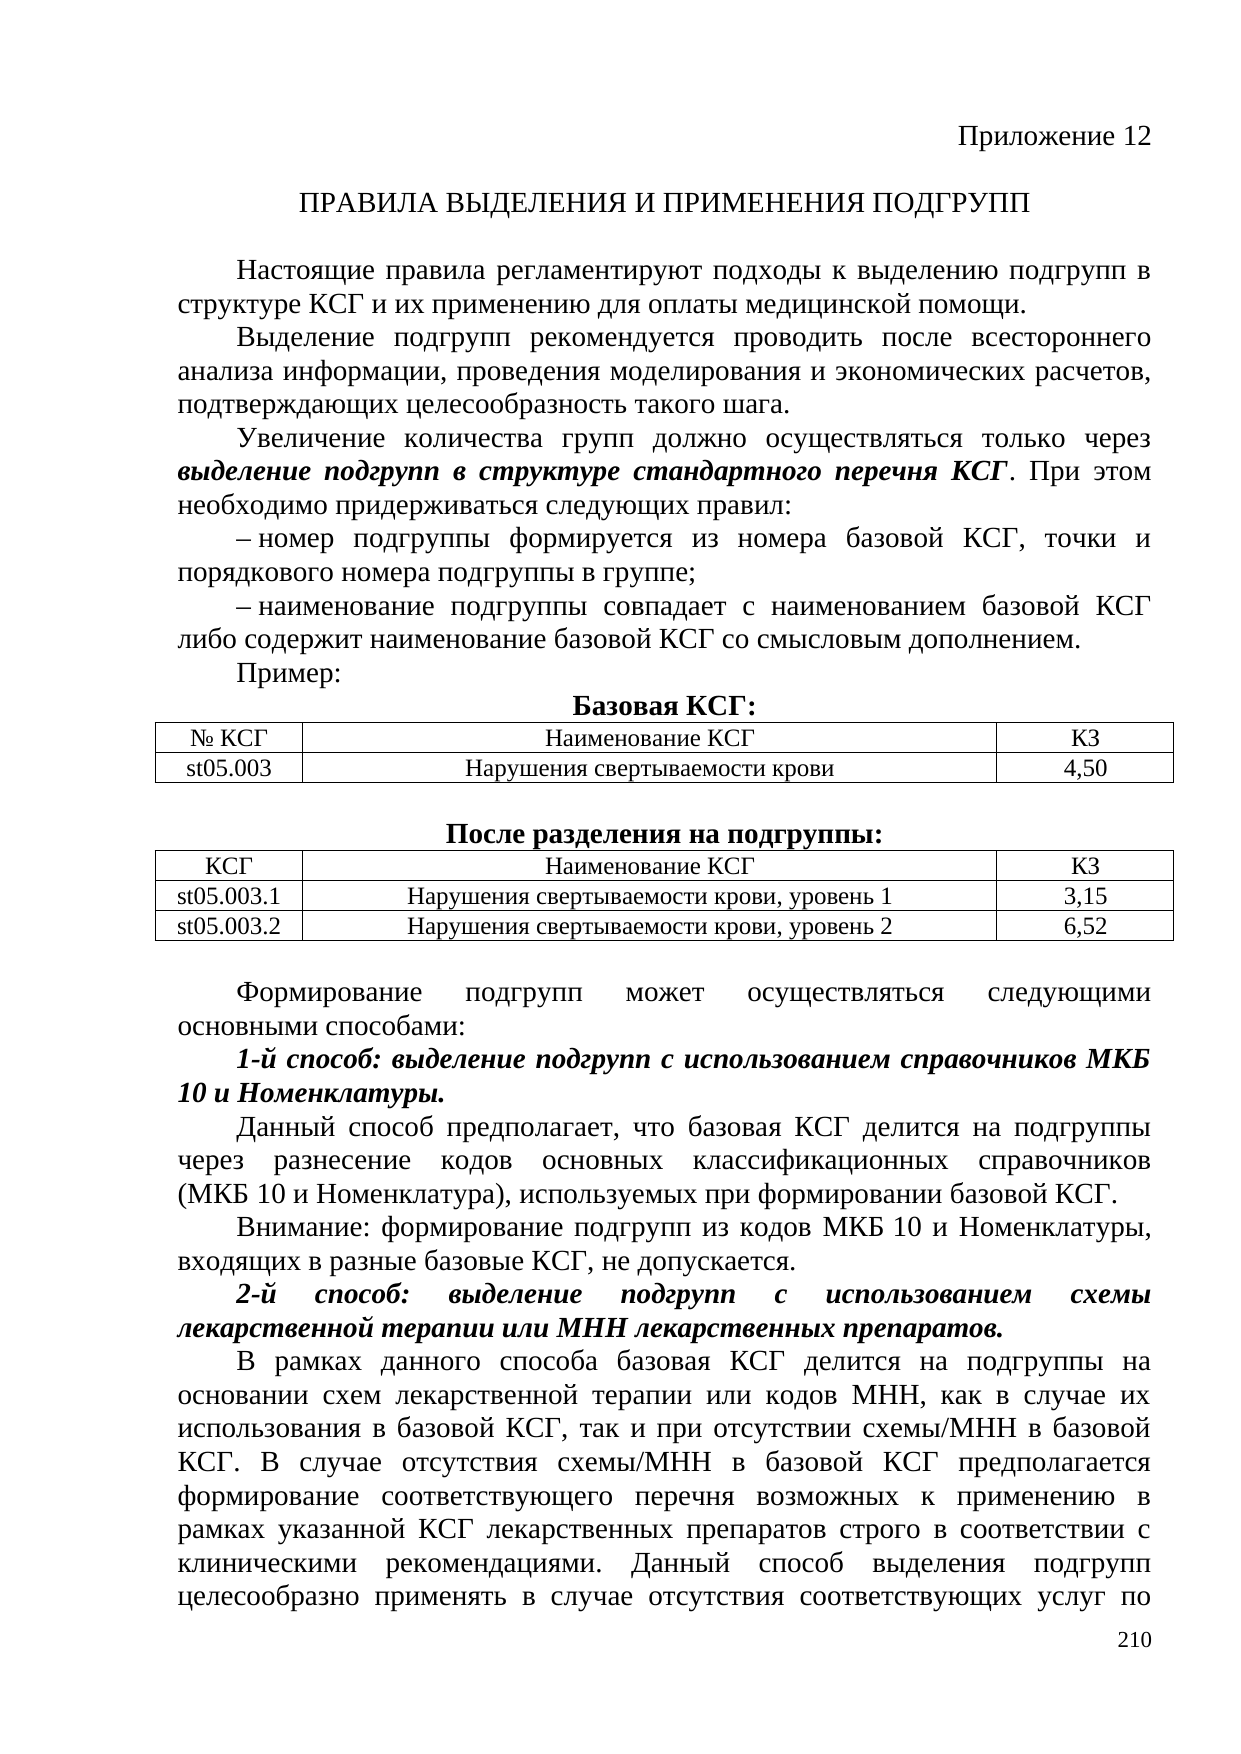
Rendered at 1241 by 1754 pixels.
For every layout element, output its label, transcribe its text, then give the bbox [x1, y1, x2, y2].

text Приложение 12 [177, 118, 1152, 152]
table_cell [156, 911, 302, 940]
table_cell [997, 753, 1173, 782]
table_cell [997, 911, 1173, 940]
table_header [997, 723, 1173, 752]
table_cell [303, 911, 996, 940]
text Базовая КСГ: [177, 688, 1152, 722]
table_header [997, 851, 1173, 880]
text 1-й способ: выделение подгрупп с использованием справочников МКБ 10 и Номенклатуры. [177, 1042, 1152, 1109]
text Данный способ предполагает, что базовая КСГ делится на подгруппы через разнесение кодов основных классификационных справочников (МКБ 10 и Номенклатура), используемых при формировании базовой КСГ. [177, 1109, 1152, 1209]
text – номер подгруппы формируется из номера базовой КСГ, точки и порядкового номера подгруппы в группе; [177, 521, 1152, 588]
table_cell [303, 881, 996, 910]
text Внимание: формирование подгрупп из кодов МКБ 10 и Номенклатуры, входящих в разные базовые КСГ, не допускается. [177, 1209, 1152, 1276]
text Настоящие правила регламентируют подходы к выделению подгрупп в структуре КСГ и их применению для оплаты медицинской помощи. [177, 252, 1152, 319]
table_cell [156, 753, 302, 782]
text Пример: [177, 655, 1152, 688]
text 2-й способ: выделение подгрупп с использованием схемы лекарственной терапии или МНН лекарственных препаратов. [177, 1276, 1152, 1343]
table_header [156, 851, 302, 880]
text Выделение подгрупп рекомендуется проводить после всестороннего анализа информации, проведения моделирования и экономических расчетов, подтверждающих целесообразность такого шага. [177, 319, 1152, 420]
text – наименование подгруппы совпадает с наименованием базовой КСГ либо содержит наименование базовой КСГ со смысловым дополнением. [177, 588, 1152, 655]
text Увеличение количества групп должно осуществляться только через выделение подгрупп в структуре стандартного перечня КСГ. При этом необходимо придерживаться следующих правил: [177, 420, 1152, 521]
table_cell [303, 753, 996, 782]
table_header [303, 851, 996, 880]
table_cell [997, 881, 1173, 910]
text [177, 1343, 1152, 1612]
text Формирование подгрупп может осуществляться следующими основными способами: [177, 974, 1152, 1042]
text После разделения на подгруппы: [177, 816, 1152, 850]
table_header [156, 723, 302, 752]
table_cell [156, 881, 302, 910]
text Правила выделения и применения подгрупп [177, 185, 1152, 219]
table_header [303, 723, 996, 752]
